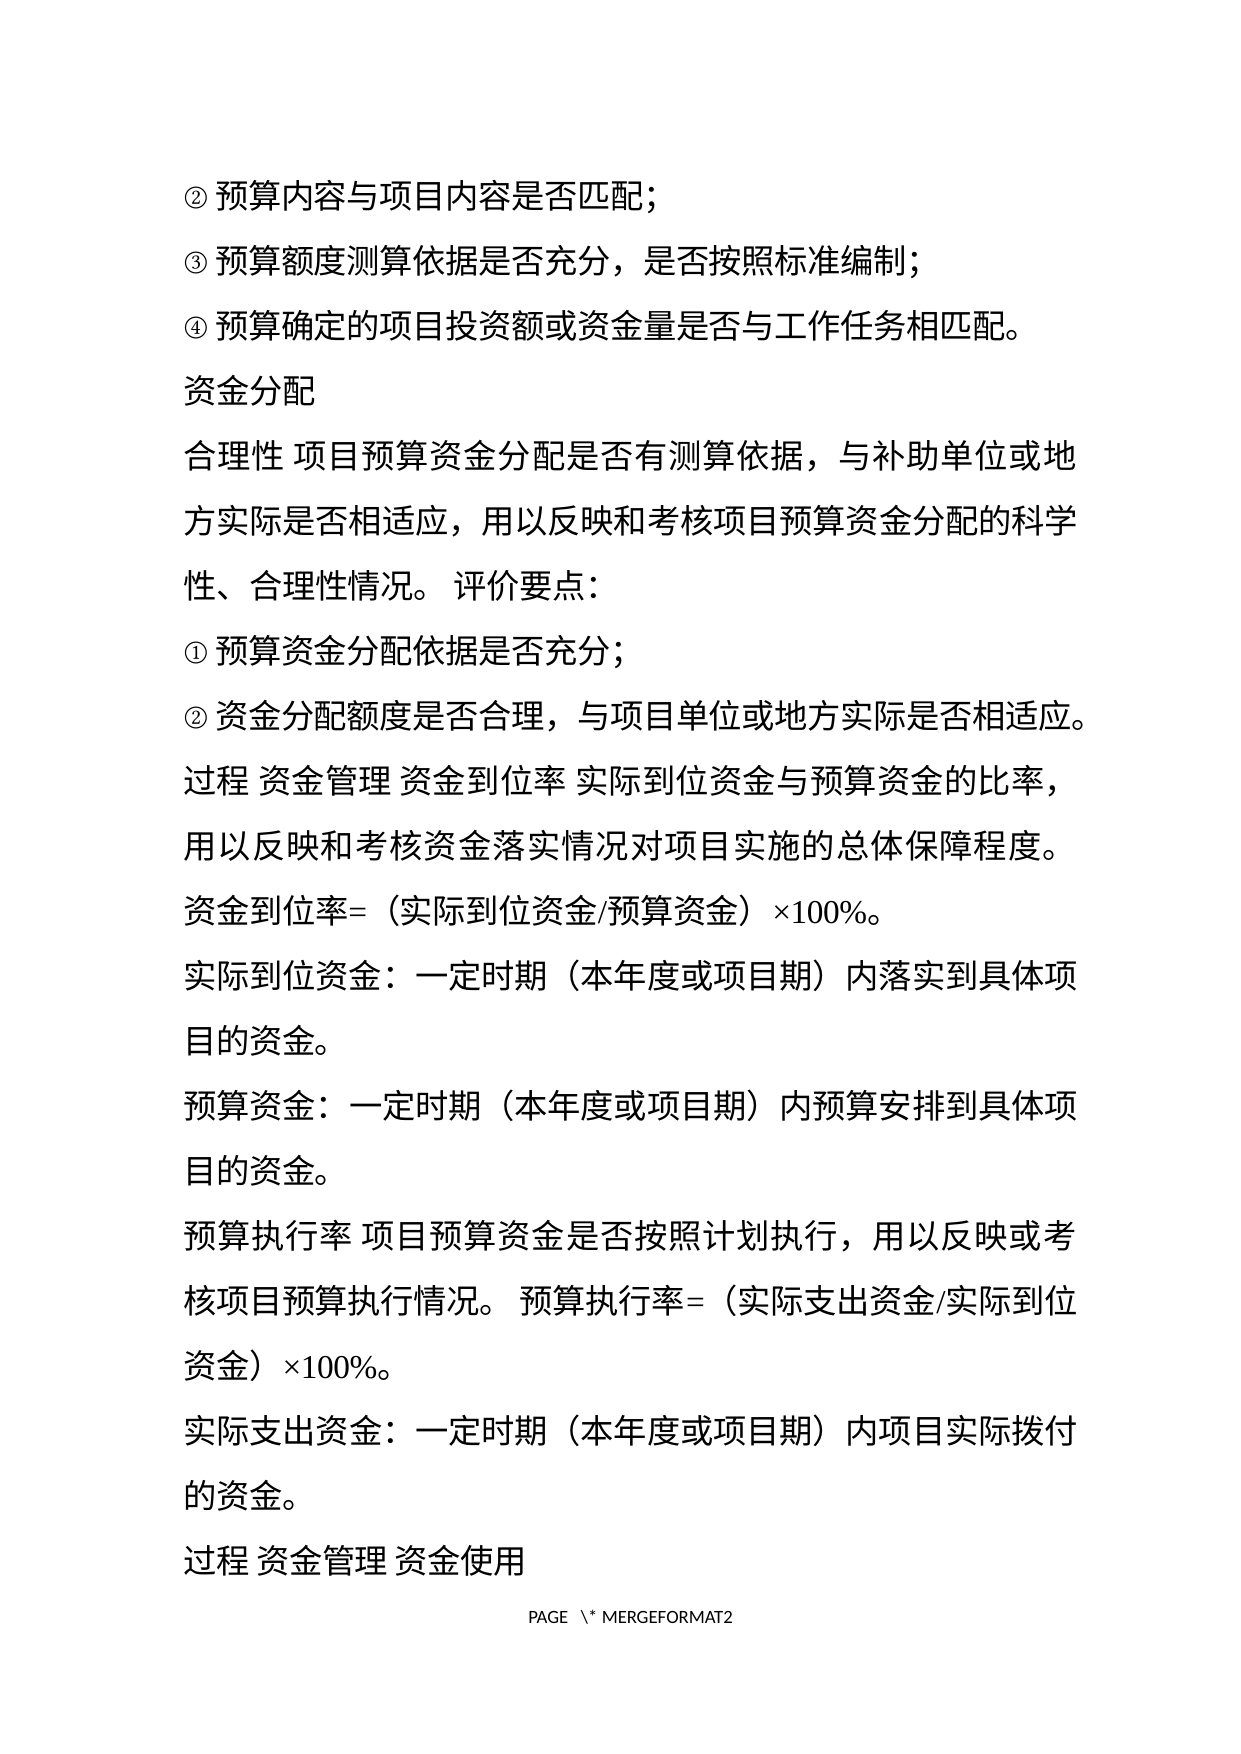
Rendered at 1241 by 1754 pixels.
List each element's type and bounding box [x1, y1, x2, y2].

text [183, 162, 1078, 1592]
